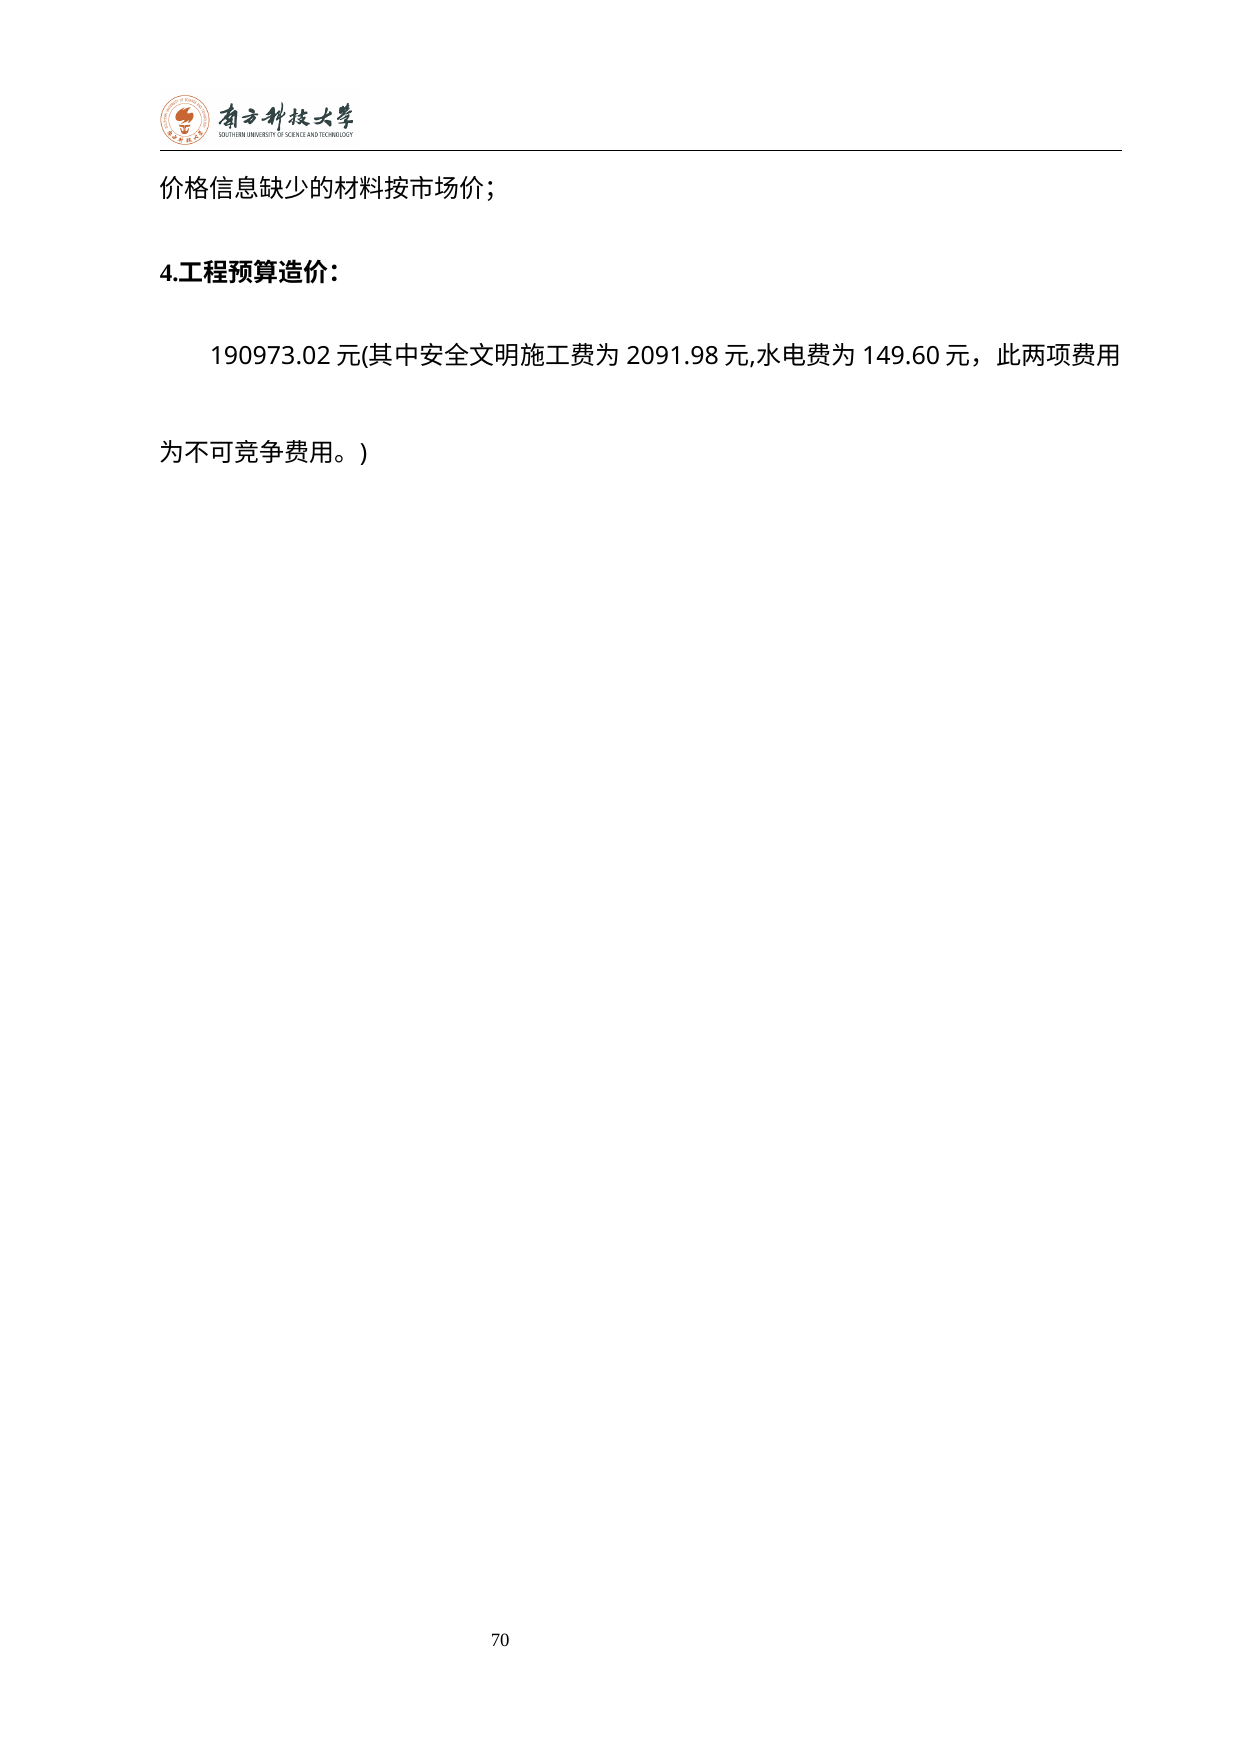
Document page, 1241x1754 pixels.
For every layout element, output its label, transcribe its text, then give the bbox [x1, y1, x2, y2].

picture [159, 88, 361, 148]
text 190973.02元(其中安全文明施工费为2091.98元,水电费为149.60元，此两项费用为不可竞争费用。) [159, 321, 1122, 483]
text （4）材料价格：按照深圳市2021年第1期及以往《深圳建设工程价格信息》价格，价格信息缺少的材料按市场价； [159, 154, 1122, 219]
text 4.工程预算造价： [159, 238, 1122, 303]
